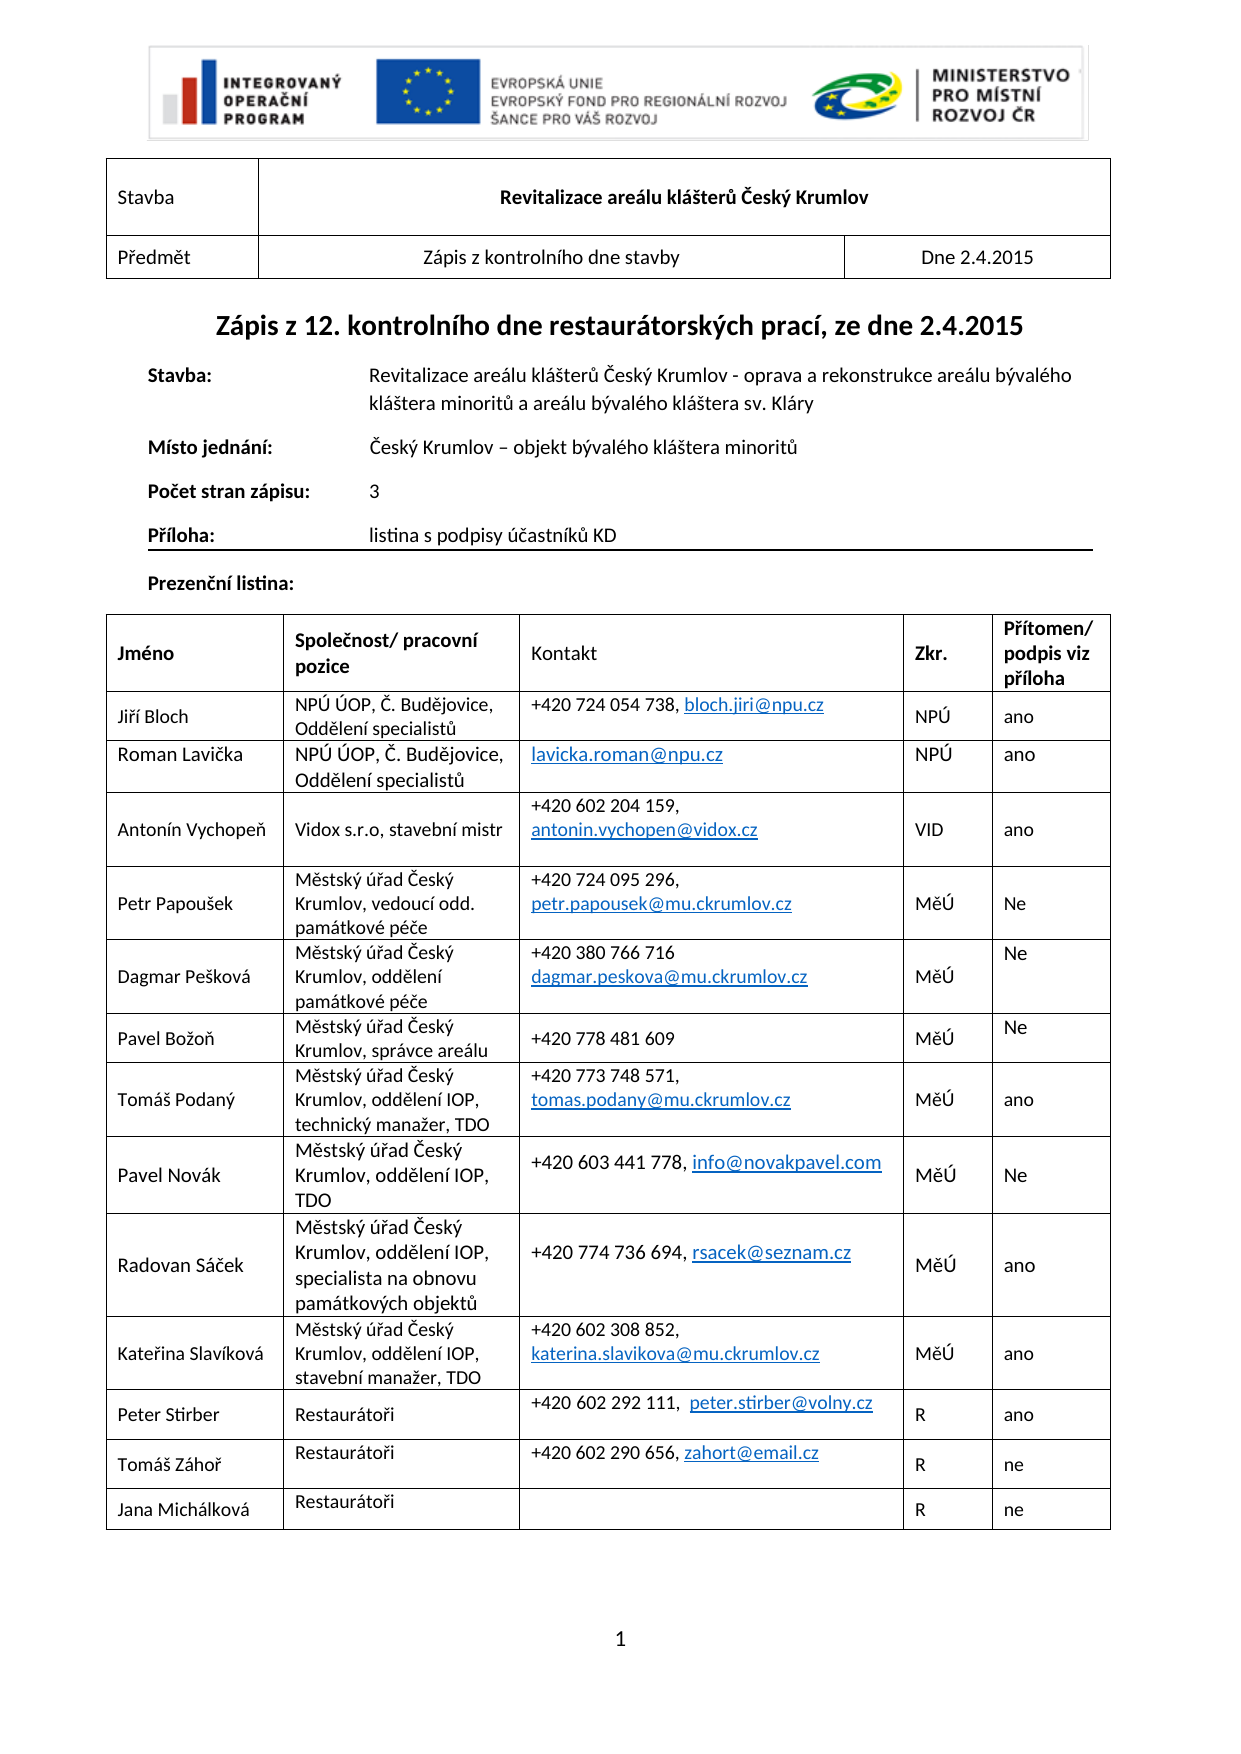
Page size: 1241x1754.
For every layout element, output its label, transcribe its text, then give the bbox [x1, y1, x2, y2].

table_header Společnost/ pracovní pozice [284, 615, 519, 691]
table_cell +420 773 748 571, tomas.podany@mu.ckrumlov.cz [520, 1063, 903, 1136]
table_cell ne [993, 1489, 1110, 1529]
table_cell ano [993, 793, 1110, 866]
table_cell Městský úřad Český Krumlov, oddělení památkové péče [284, 940, 519, 1013]
table_cell +420 724 054 738, bloch.jiri@npu.cz [520, 692, 903, 740]
table_cell Radovan Sáček [107, 1214, 283, 1316]
table_cell Pavel Novák [107, 1137, 283, 1213]
table_cell MěÚ [904, 1214, 992, 1316]
table_cell Ne [993, 867, 1110, 939]
table_cell Peter Stirber [107, 1390, 283, 1439]
text Příloha: listina s podpisy účastníků KD [148, 522, 1093, 549]
table_cell +420 724 095 296, petr.papousek@mu.ckrumlov.cz [520, 867, 903, 939]
table_header Kontakt [520, 615, 903, 691]
table_cell Jiří Bloch [107, 692, 283, 740]
table_cell NPÚ [904, 692, 992, 740]
table_cell Restaurátoři [284, 1440, 519, 1488]
table_cell ano [993, 1317, 1110, 1389]
table_cell NPÚ ÚOP, Č. Budějovice, Oddělení specialistů [284, 741, 519, 792]
text Stavba: Revitalizace areálu klášterů Český Krumlov - oprava a rekonstrukce areálu bývalého kláštera minoritů a areálu bývalého kláštera sv. Kláry [148, 362, 1093, 415]
table_cell Ne [993, 940, 1110, 1013]
picture [146, 45, 1091, 147]
text Počet stran zápisu: 3 [148, 478, 1093, 503]
table_cell +420 778 481 609 [520, 1014, 903, 1062]
table_cell Městský úřad Český Krumlov, vedoucí odd. památkové péče [284, 867, 519, 939]
table_cell ano [993, 1214, 1110, 1316]
table_header Jméno [107, 615, 283, 691]
table_cell Restaurátoři [284, 1390, 519, 1439]
table_cell NPÚ [904, 741, 992, 792]
table_cell ano [993, 692, 1110, 740]
table_cell +420 602 204 159, antonin.vychopen@vidox.cz [520, 793, 903, 866]
table_cell ano [993, 1063, 1110, 1136]
table_cell +420 602 292 111, peter.stirber@volny.cz [520, 1390, 903, 1439]
table_cell Restaurátoři [284, 1489, 519, 1529]
table_cell Pavel Božoň [107, 1014, 283, 1062]
table_cell Roman Lavička [107, 741, 283, 792]
text Prezenční listina: [148, 570, 1093, 595]
table_cell Městský úřad Český Krumlov, oddělení IOP, stavební manažer, TDO [284, 1317, 519, 1389]
text Zápis z 12. kontrolního dne restaurátorských prací, ze dne 2.4.2015 [148, 307, 1093, 343]
table_cell Ne [993, 1014, 1110, 1062]
table_cell R [904, 1489, 992, 1529]
table_cell Kateřina Slavíková [107, 1317, 283, 1389]
table_header Přítomen/ podpis viz příloha [993, 615, 1110, 691]
table_cell MěÚ [904, 1137, 992, 1213]
table_cell Vidox s.r.o, stavební mistr [284, 793, 519, 866]
table_cell Tomáš Podaný [107, 1063, 283, 1136]
table_cell Městský úřad Český Krumlov, oddělení IOP, specialista na obnovu památkových objektů [284, 1214, 519, 1316]
table_cell +420 602 290 656, zahort@email.cz [520, 1440, 903, 1488]
table_cell +420 774 736 694, rsacek@seznam.cz [520, 1214, 903, 1316]
table_cell Městský úřad Český Krumlov, oddělení IOP, TDO [284, 1137, 519, 1213]
table_cell Městský úřad Český Krumlov, správce areálu [284, 1014, 519, 1062]
table_cell Městský úřad Český Krumlov, oddělení IOP, technický manažer, TDO [284, 1063, 519, 1136]
table_cell [520, 1489, 903, 1529]
table_cell lavicka.roman@npu.cz [520, 741, 903, 792]
table_cell MěÚ [904, 1014, 992, 1062]
text Místo jednání: Český Krumlov – objekt bývalého kláštera minoritů [148, 434, 1093, 459]
table_cell R [904, 1390, 992, 1439]
table_cell ano [993, 1390, 1110, 1439]
table_cell Antonín Vychopeň [107, 793, 283, 866]
table_cell Petr Papoušek [107, 867, 283, 939]
table_cell Jana Michálková [107, 1489, 283, 1529]
table_cell ne [993, 1440, 1110, 1488]
table_cell VID [904, 793, 992, 866]
table_cell Tomáš Záhoř [107, 1440, 283, 1488]
table_cell MěÚ [904, 1317, 992, 1389]
table_header Zkr. [904, 615, 992, 691]
table_cell Ne [993, 1137, 1110, 1213]
table_cell ano [993, 741, 1110, 792]
table_cell Dagmar Pešková [107, 940, 283, 1013]
table_cell NPÚ ÚOP, Č. Budějovice, Oddělení specialistů [284, 692, 519, 740]
table_cell R [904, 1440, 992, 1488]
table_cell MěÚ [904, 940, 992, 1013]
table_cell +420 380 766 716 dagmar.peskova@mu.ckrumlov.cz [520, 940, 903, 1013]
table_cell +420 603 441 778, info@novakpavel.com [520, 1137, 903, 1213]
table_cell +420 602 308 852, katerina.slavikova@mu.ckrumlov.cz [520, 1317, 903, 1389]
table_cell MěÚ [904, 867, 992, 939]
table_cell MěÚ [904, 1063, 992, 1136]
